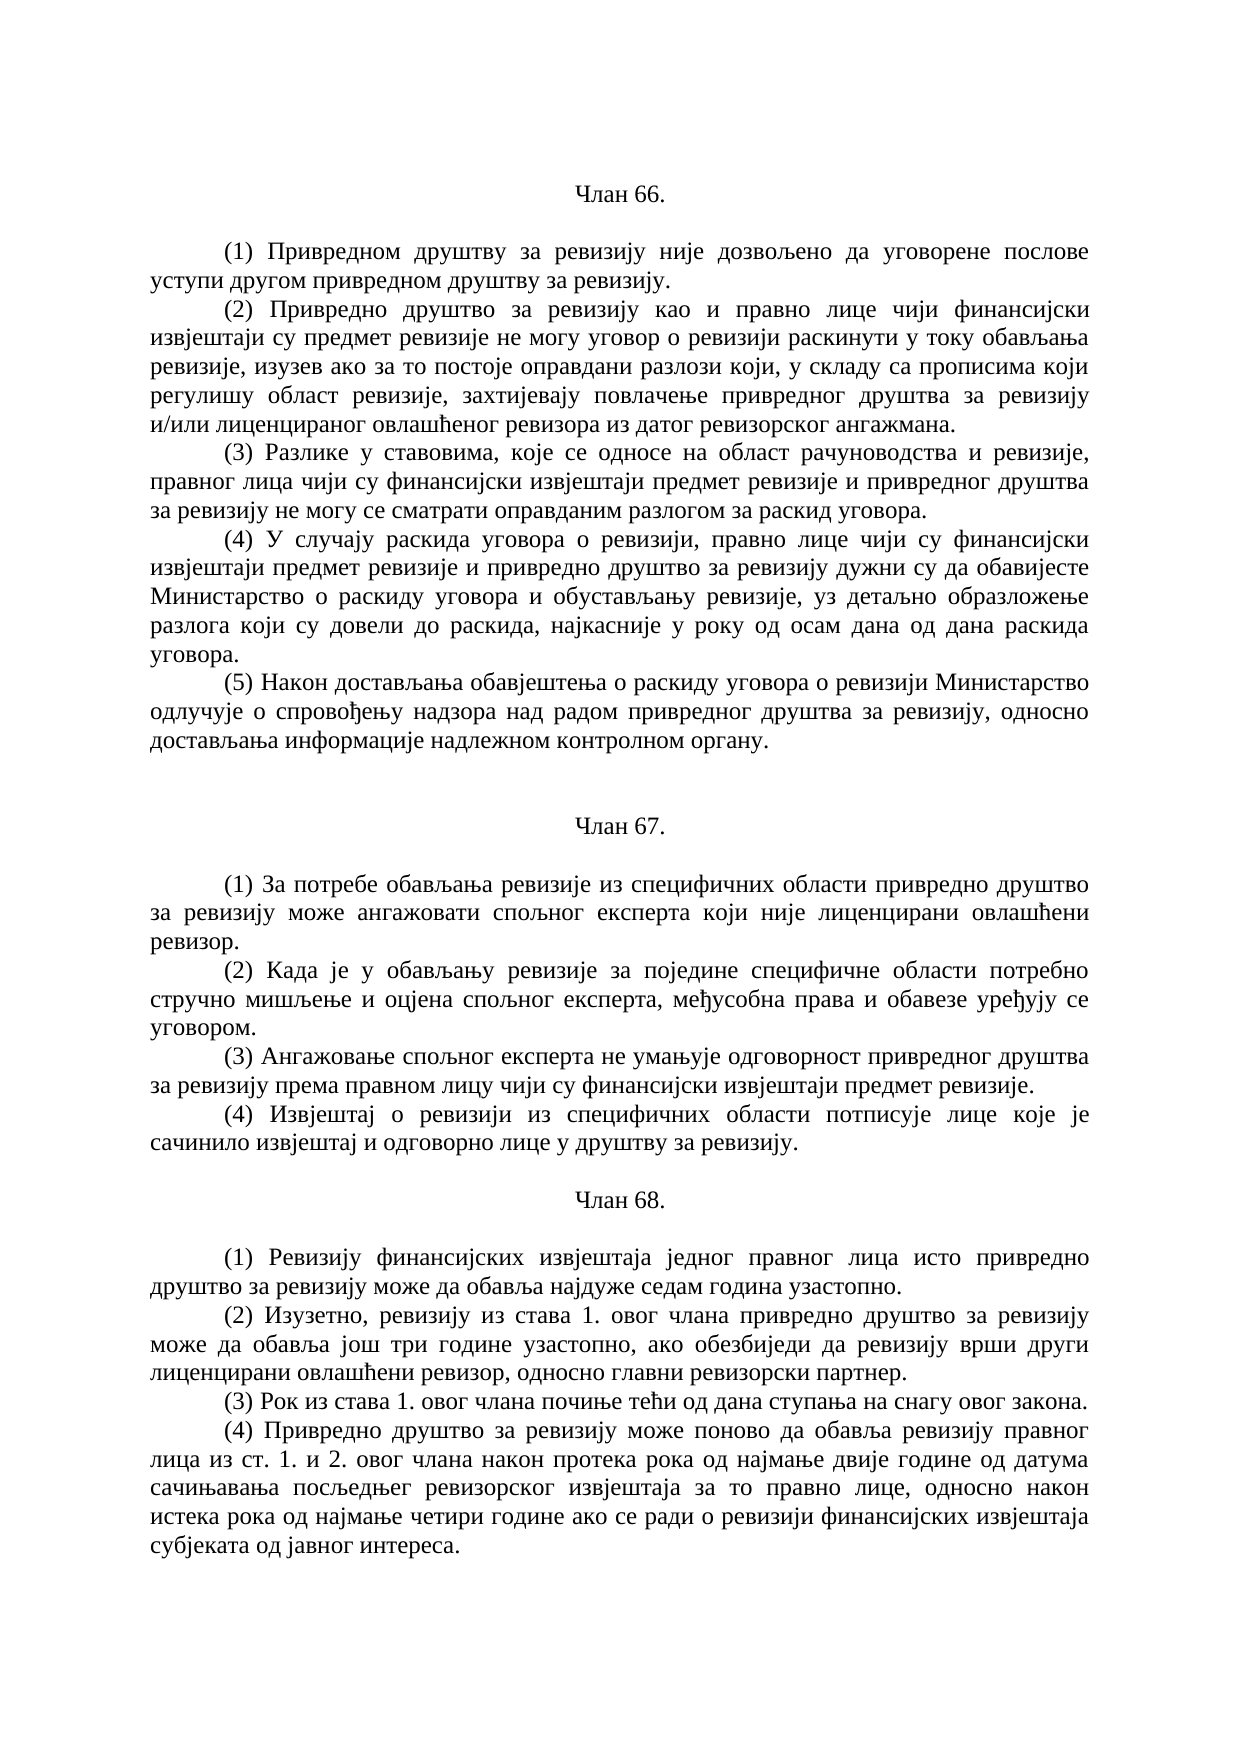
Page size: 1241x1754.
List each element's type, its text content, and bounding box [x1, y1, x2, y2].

list У случају раскида уговора о ревизији, правно лице чији су финансијски извјештаји предмет ревизије и привредно друштво за ревизију дужни су да обавијесте Министарство о раскиду уговора и обустављању ревизије, уз детаљно образложење разлога који су довели до раскида, најкасније у року од осам дана од дана раскида уговора. [150, 524, 1090, 667]
list Када је у обављању ревизије за поједине специфичне области потребно стручно мишљење и оцјена спољног експерта, међусобна права и обавезе уређују се уговором. [150, 955, 1090, 1041]
text Члан 66. [150, 179, 1090, 207]
list За потребе обављања ревизије из специфичних области привредно друштво за ревизију може ангажовати спољног експерта који није лиценцирани овлашћени ревизор. [150, 869, 1090, 955]
list Након достављања обавјештења о раскиду уговора о ревизији Министарство одлучује о спровођењу надзора над радом привредног друштва за ревизију, односно достављања информације надлежном контролном органу. [150, 667, 1090, 754]
list Извјештај о ревизији из специфичних области потписује лице које је сачинило извјештај и одговорно лице у друштву за ревизију. [150, 1099, 1090, 1156]
list Привредном друштву за ревизију није дозвољено да уговорене послове уступи другом привредном друштву за ревизију. [150, 236, 1090, 294]
list Привредно друштво за ревизију може поново да обавља ревизију правног лица из ст. 1. и 2. овог члана након протека рока од најмање двије године од датума сачињавања посљедњег ревизорског извјештаја за то правно лице, односно након истека рока од најмање четири године ако се ради о ревизији финансијских извјештаја субјеката од јавног интереса. [150, 1415, 1090, 1559]
list Изузетно, ревизију из става 1. овог члана привредно друштво за ревизију може да обавља још три године узастопно, ако обезбиједи да ревизију врши други лиценцирани овлашћени ревизор, односно главни ревизорски партнер. [150, 1300, 1090, 1386]
list Ангажовање спољног експерта не умањује одговорност привредног друштва за ревизију према правном лицу чији су финансијски извјештаји предмет ревизије. [150, 1041, 1090, 1099]
list Разлике у ставовима, које се односе на област рачуноводства и ревизије, правног лица чији су финансијски извјештаји предмет ревизије и привредног друштва за ревизију не могу се сматрати оправданим разлогом за раскид уговора. [150, 437, 1090, 524]
list Рок из става 1. овог члана почиње тећи од дана ступања на снагу овог закона. [150, 1386, 1090, 1415]
text Члан 68. [150, 1185, 1090, 1214]
text Члан 67. [150, 811, 1090, 840]
list Привредно друштво за ревизију као и правно лице чији финансијски извјештаји су предмет ревизије не могу уговор о ревизији раскинути у току обављања ревизије, изузев ако за то постоје оправдани разлози који, у складу са прописима који регулишу област ревизије, захтијевају повлачење привредног друштва за ревизију и/или лиценцираног овлашћеног ревизора из датог ревизорског ангажмана. [150, 294, 1090, 437]
list Ревизију финансијских извјештаја једног правног лица исто привредно друштво за ревизију може да обавља најдуже седам година узастопно. [150, 1242, 1090, 1300]
